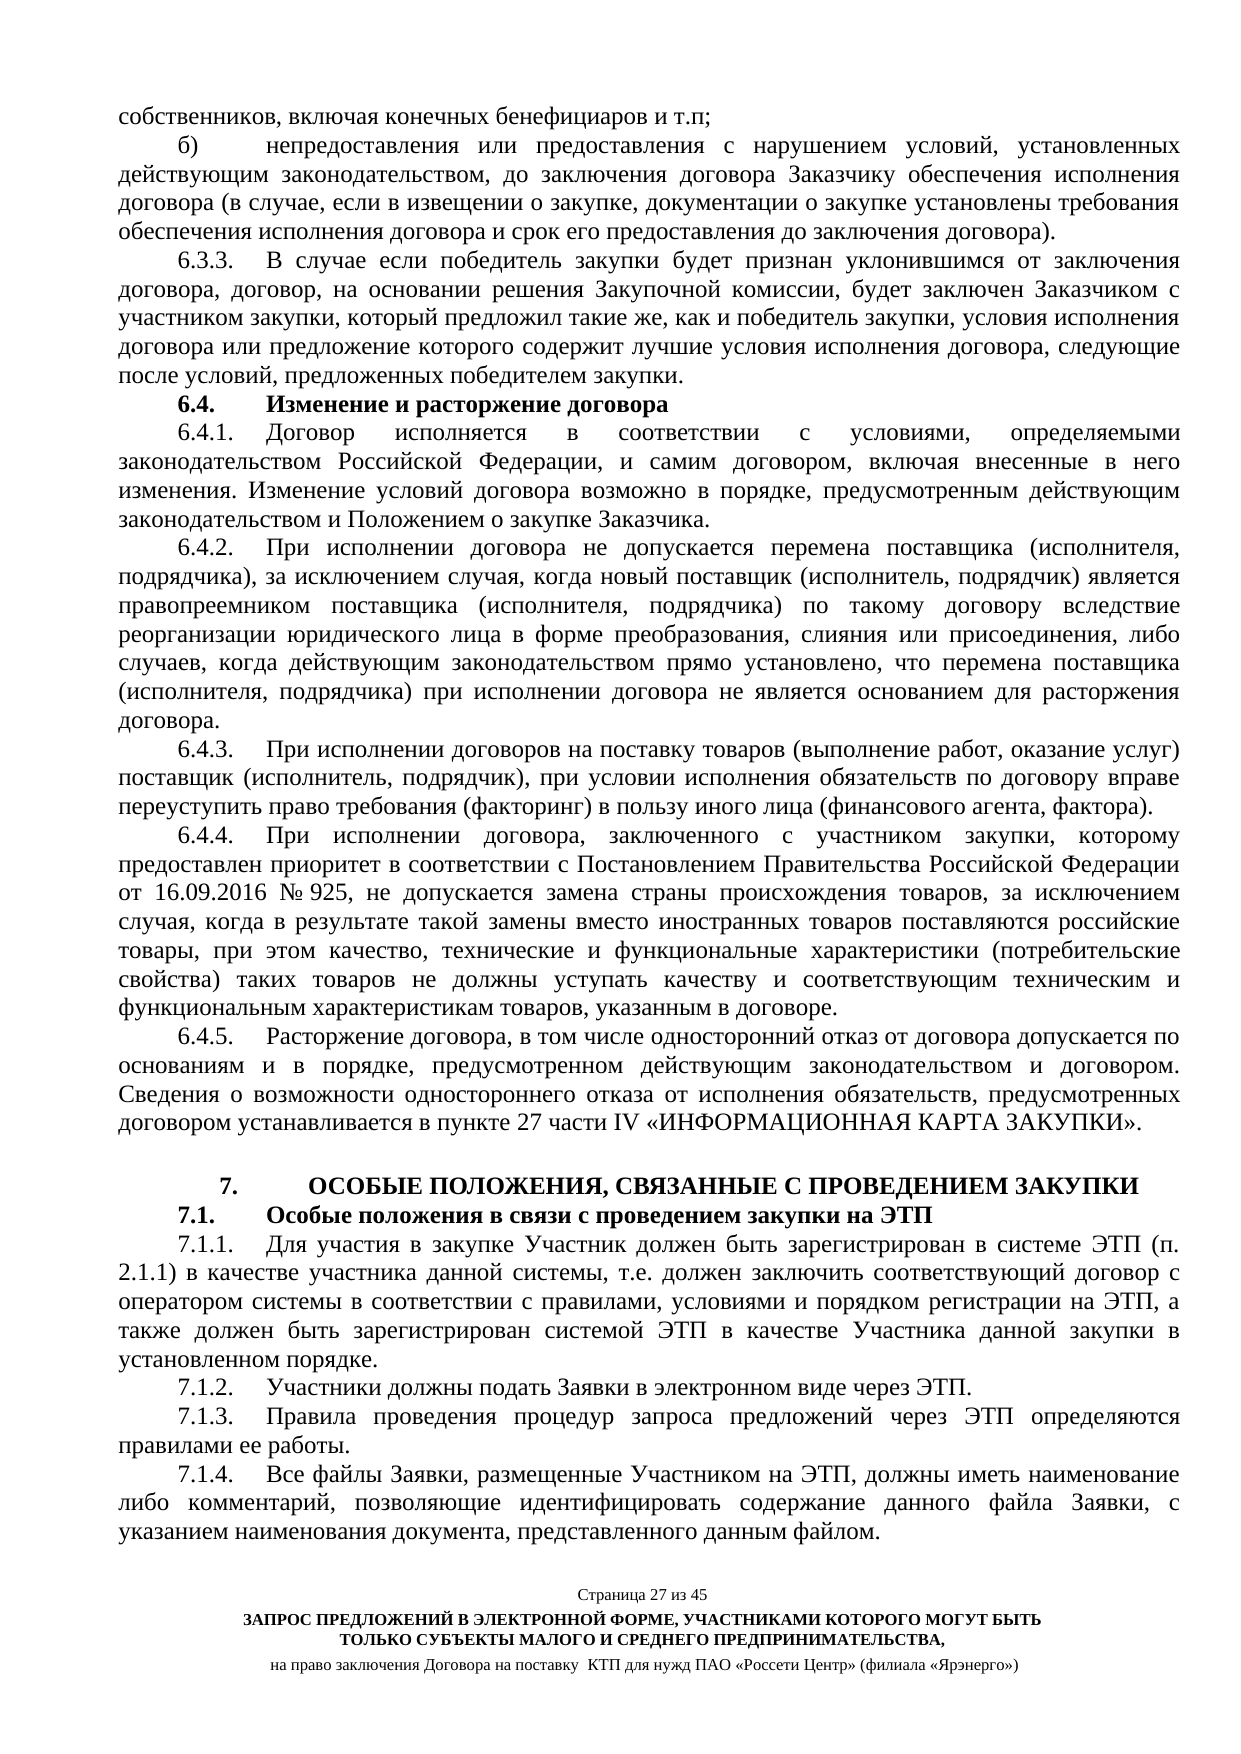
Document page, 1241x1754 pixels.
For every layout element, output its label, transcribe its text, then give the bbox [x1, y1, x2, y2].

subtitle Изменение и расторжение договора [118, 389, 1181, 417]
subtitle Участники должны подать Заявки в электронном виде через ЭТП. [118, 1372, 1181, 1401]
subtitle При исполнении договоров на поставку товаров (выполнение работ, оказание услуг) поставщик (исполнитель, подрядчик), при условии исполнения обязательств по договору вправе переуступить право требования (факторинг) в пользу иного лица (финансового агента, фактора). [118, 734, 1181, 820]
subtitle При исполнении договора не допускается перемена поставщика (исполнителя, подрядчика), за исключением случая, когда новый поставщик (исполнитель, подрядчик) является правопреемником поставщика (исполнителя, подрядчика) по такому договору вследствие реорганизации юридического лица в форме преобразования, слияния или присоединения, либо случаев, когда действующим законодательством прямо установлено, что перемена поставщика (исполнителя, подрядчика) при исполнении договора не является основанием для расторжения договора. [118, 532, 1181, 734]
subtitle Все файлы Заявки, размещенные Участником на ЭТП, должны иметь наименование либо комментарий, позволяющие идентифицировать содержание данного файла Заявки, с указанием наименования документа, представленного данным файлом. [118, 1459, 1181, 1545]
subtitle ОСОБЫЕ ПОЛОЖЕНИЯ, СВЯЗАННЫЕ С ПРОВЕДЕНИЕМ ЗАКУПКИ [118, 1171, 1181, 1200]
subtitle Правила проведения процедур запроса предложений через ЭТП определяются правилами ее работы. [118, 1401, 1181, 1459]
subtitle В случае если победитель закупки будет признан уклонившимся от заключения договора, договор, на основании решения Закупочной комиссии, будет заключен Заказчиком с участником закупки, который предложил такие же, как и победитель закупки, условия исполнения договора или предложение которого содержит лучшие условия исполнения договора, следующие после условий, предложенных победителем закупки. [118, 245, 1181, 389]
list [118, 101, 1181, 130]
subtitle Расторжение договора, в том числе односторонний отказ от договора допускается по основаниям и в порядке, предусмотренном действующим законодательством и договором. Сведения о возможности одностороннего отказа от исполнения обязательств, предусмотренных договором устанавливается в пункте 27 части IV «ИНФОРМАЦИОННАЯ КАРТА ЗАКУПКИ». [118, 1021, 1181, 1136]
subtitle Для участия в закупке Участник должен быть зарегистрирован в системе ЭТП (п. 2.1.1) в качестве участника данной системы, т.е. должен заключить соответствующий договор с оператором системы в соответствии с правилами, условиями и порядком регистрации на ЭТП, а также должен быть зарегистрирован системой ЭТП в качестве Участника данной закупки в установленном порядке. [118, 1229, 1181, 1372]
subtitle Договор исполняется в соответствии с условиями, определяемыми законодательством Российской Федерации, и самим договором, включая внесенные в него изменения. Изменение условий договора возможно в порядке, предусмотренным действующим законодательством и Положением о закупке Заказчика. [118, 417, 1181, 532]
subtitle При исполнении договора, заключенного с участником закупки, которому предоставлен приоритет в соответствии с Постановлением Правительства Российской Федерации от 16.09.2016 № 925, не допускается замена страны происхождения товаров, за исключением случая, когда в результате такой замены вместо иностранных товаров поставляются российские товары, при этом качество, технические и функциональные характеристики (потребительские свойства) таких товаров не должны уступать качеству и соответствующим техническим и функциональным характеристикам товаров, указанным в договоре. [118, 820, 1181, 1021]
subtitle Особые положения в связи с проведением закупки на ЭТП [118, 1200, 1181, 1229]
list непредоставления или предоставления с нарушением условий, установленных действующим законодательством, до заключения договора Заказчику обеспечения исполнения договора (в случае, если в извещении о закупке, документации о закупке установлены требования обеспечения исполнения договора и срок его предоставления до заключения договора). [118, 130, 1181, 245]
